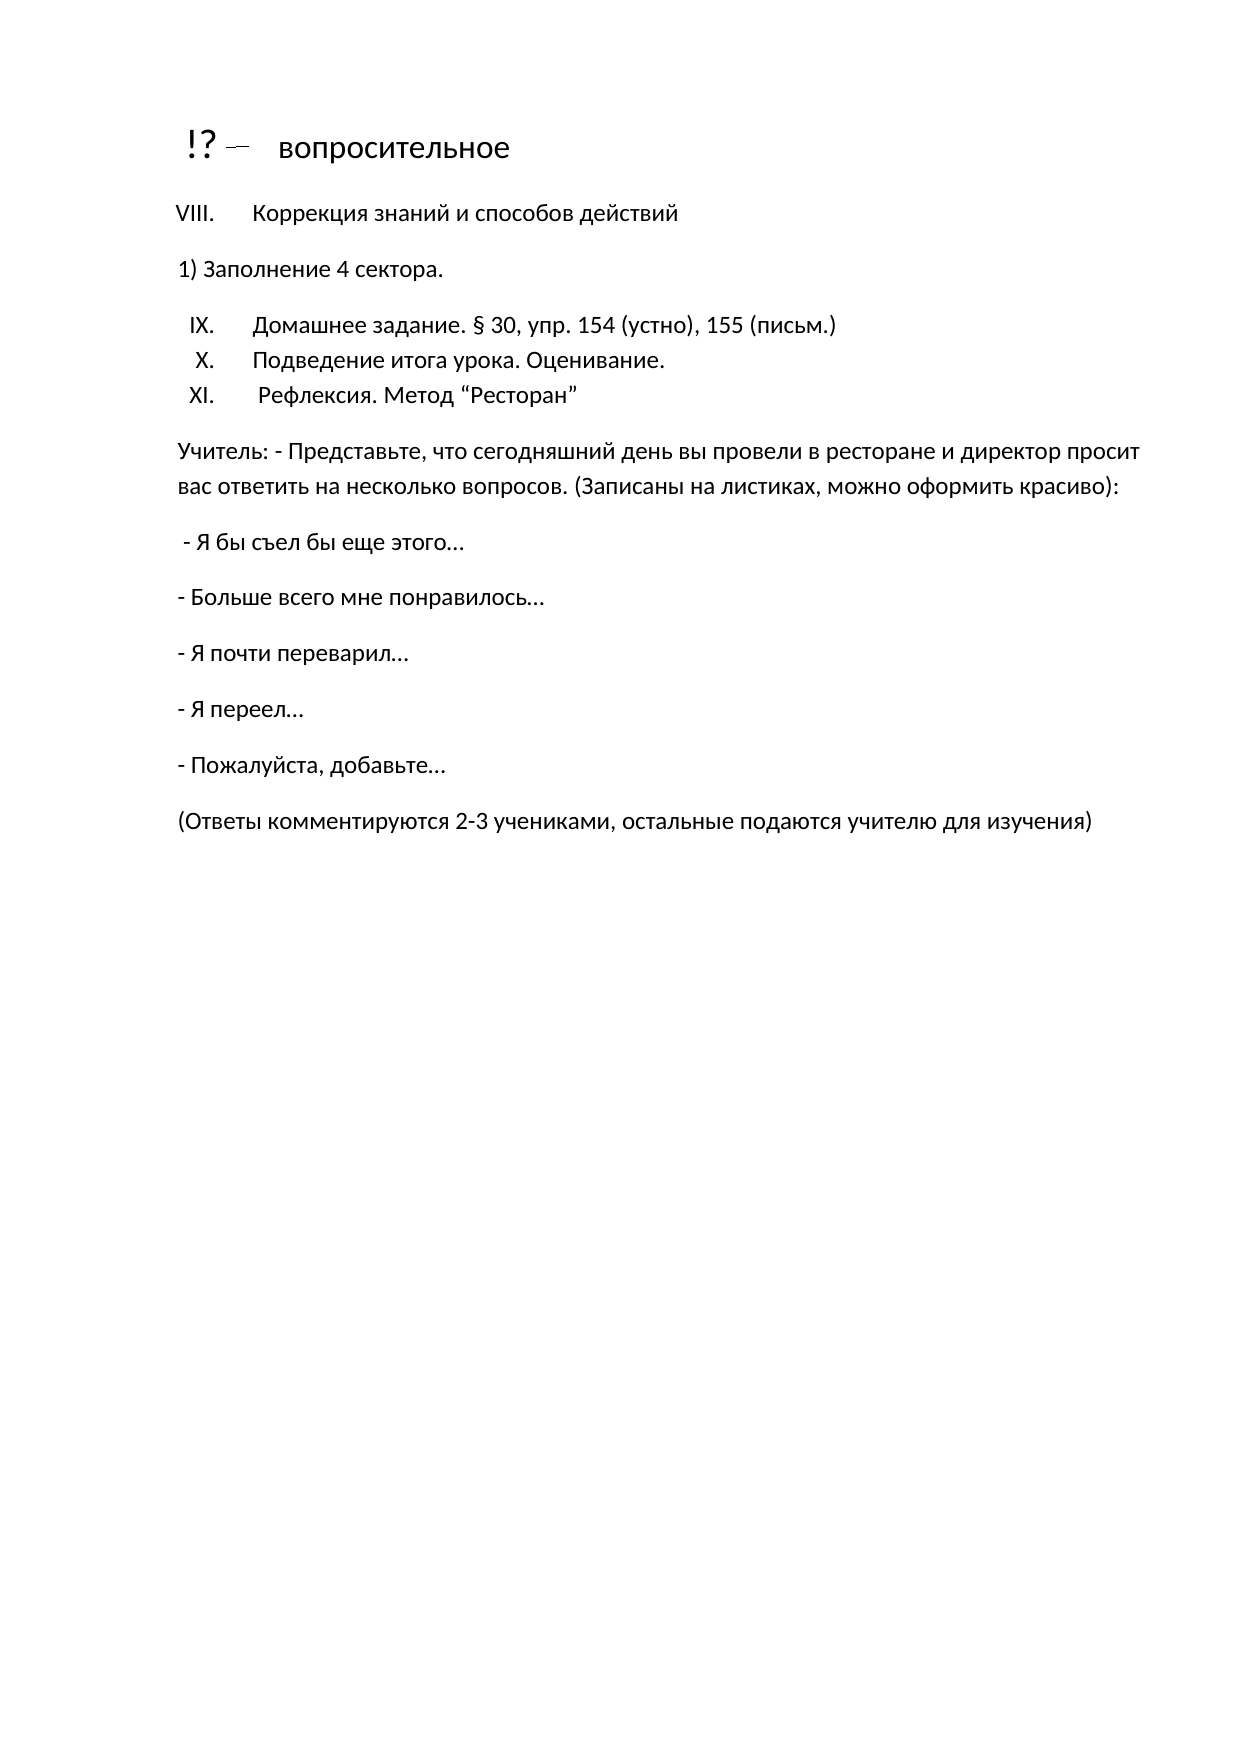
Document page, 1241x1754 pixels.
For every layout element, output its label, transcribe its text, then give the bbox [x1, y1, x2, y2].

list Коррекция знаний и способов действий [215, 197, 1152, 228]
text 1) Заполнение 4 сектора. [177, 253, 1152, 284]
text - Я бы съел бы еще этого… [177, 526, 1152, 556]
text (Ответы комментируются 2-3 учениками, остальные подаются учителю для изучения) [177, 805, 1152, 835]
text - Больше всего мне понравилось… [177, 582, 1152, 612]
list Подведение итога урока. Оценивание. [215, 344, 1152, 374]
list Рефлексия. Метод “Ресторан” [215, 379, 1152, 409]
text Учитель: - Представьте, что сегодняшний день вы провели в ресторане и директор просит вас ответить на несколько вопросов. (Записаны на листиках, можно оформить красиво): [177, 435, 1152, 500]
text !? вопросительное [177, 118, 1152, 169]
text - Я переел… [177, 693, 1152, 724]
text - Я почти переварил… [177, 637, 1152, 668]
text - Пожалуйста, добавьте… [177, 749, 1152, 779]
list Домашнее задание. § 30, упр. 154 (устно), 155 (письм.) [215, 309, 1152, 339]
